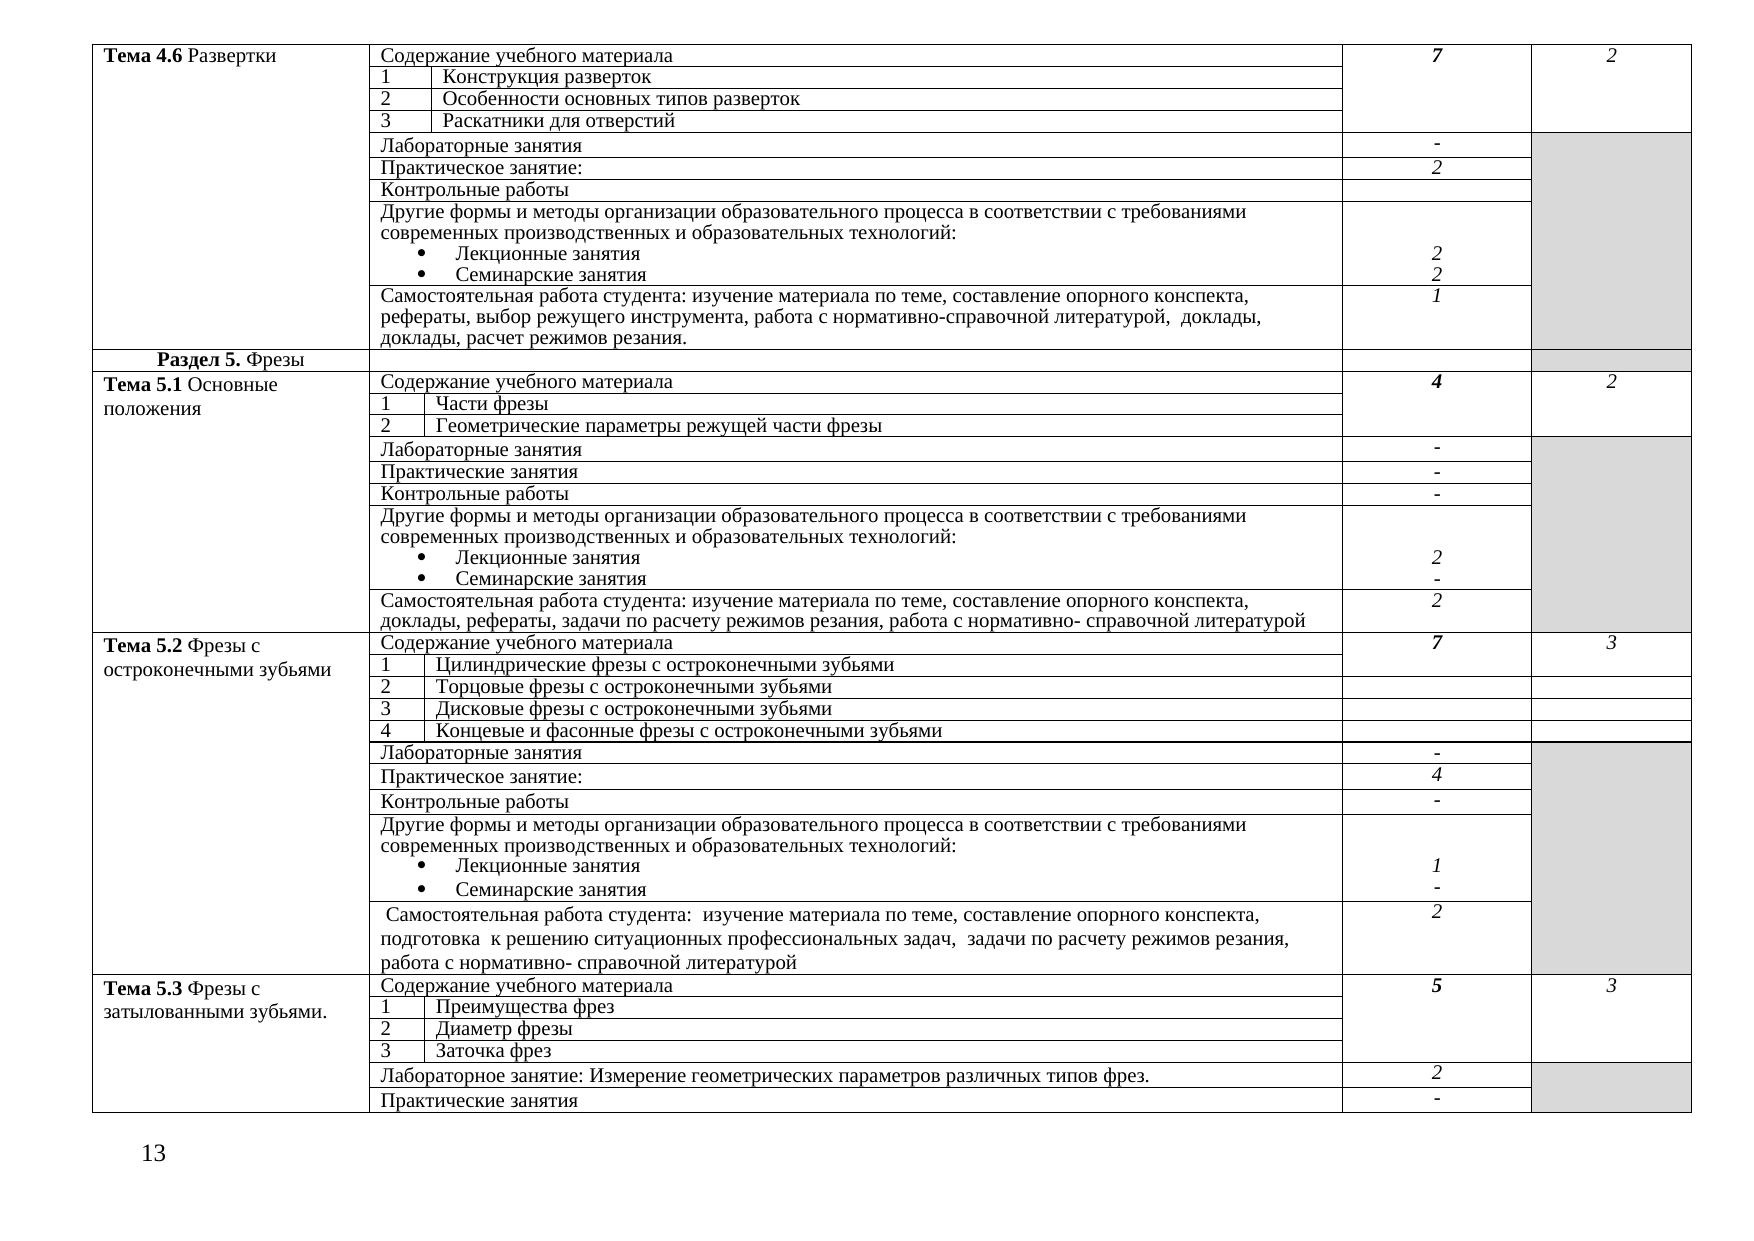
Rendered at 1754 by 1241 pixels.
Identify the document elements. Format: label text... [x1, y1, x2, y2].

table_cell Самостоятельная работа студента: изучение материала по теме, составление опорного конспекта, подготовка к решению ситуационных профессиональных задач, задачи по расчету режимов резания, работа с нормативно- справочной литературой [370, 902, 1342, 974]
table_cell 7 [1343, 633, 1531, 676]
table_cell [1343, 677, 1531, 698]
table_cell [1532, 350, 1691, 371]
table_cell 2 [1532, 45, 1691, 132]
table_cell 2 [1532, 372, 1691, 436]
table_cell Торцовые фрезы с остроконечными зубьями [425, 677, 1342, 698]
table_cell [1343, 350, 1531, 371]
table_cell - [1343, 790, 1531, 813]
table_cell 1 - [1343, 815, 1531, 901]
table_cell 2 [1343, 1063, 1531, 1087]
table_cell Тема 5.2 Фрезы с остроконечными зубьями [93, 633, 369, 974]
table_cell Лабораторные занятия [370, 437, 1342, 461]
table_cell [1343, 180, 1531, 201]
table_cell 2 [1343, 902, 1531, 974]
table_cell 2 [1343, 590, 1531, 632]
table_cell Геометрические параметры режущей части фрезы [425, 415, 1342, 436]
table_cell 5 [1343, 975, 1531, 1062]
table_cell [1532, 133, 1691, 349]
table_cell Практическое занятие: [370, 764, 1342, 788]
table_cell [1532, 437, 1691, 632]
table_cell Тема 5.3 Фрезы с затылованными зубьями. [93, 975, 369, 1112]
table_cell Тема 4.6 Развертки [93, 45, 369, 349]
table_cell 3 [1532, 975, 1691, 1062]
table_cell - [1343, 484, 1531, 505]
table_cell 4 [1343, 764, 1531, 788]
table_cell [1343, 721, 1531, 741]
table_cell 3 [370, 1041, 424, 1062]
table_cell Содержание учебного материала [370, 975, 1342, 996]
table_cell - [1343, 1088, 1531, 1112]
table_cell 3 [370, 111, 431, 132]
table_cell Лабораторные занятия [370, 743, 1342, 763]
table_cell Тема 5.1 Основные положения [93, 372, 369, 632]
table_cell [1532, 743, 1691, 974]
table_cell Практические занятия [370, 462, 1342, 483]
table_cell Лабораторные занятия [370, 133, 1342, 157]
table_cell Практическое занятие: [370, 158, 1342, 179]
table_cell - [1343, 133, 1531, 157]
table_cell - [1343, 462, 1531, 483]
table_cell Самостоятельная работа студента: изучение материала по теме, составление опорного конспекта, доклады, рефераты, задачи по расчету режимов резания, работа с нормативно- справочной литературой [370, 590, 1342, 632]
table_cell Особенности основных типов разверток [432, 89, 1342, 110]
table_cell Диаметр фрезы [425, 1019, 1342, 1040]
table_cell 1 [370, 655, 424, 676]
table_cell [370, 350, 1342, 371]
table_cell - [1343, 437, 1531, 461]
table_cell 4 [370, 721, 424, 741]
table_cell 7 [1343, 45, 1531, 132]
table_cell Контрольные работы [370, 180, 1342, 201]
table_cell Контрольные работы [370, 484, 1342, 505]
table_cell 2 [1343, 158, 1531, 179]
table_cell [1532, 699, 1691, 719]
table_cell Раскатники для отверстий [432, 111, 1342, 132]
table_cell 2 2 [1343, 202, 1531, 285]
table_cell Дисковые фрезы с остроконечными зубьями [425, 699, 1342, 719]
table_cell Концевые и фасонные фрезы с остроконечными зубьями [425, 721, 1342, 741]
table_cell Практические занятия [370, 1088, 1342, 1112]
table_cell Преимущества фрез [425, 997, 1342, 1018]
table_cell [1532, 1063, 1691, 1112]
table_cell Контрольные работы [370, 790, 1342, 813]
table_cell 2 [370, 1019, 424, 1040]
table_cell [1343, 699, 1531, 719]
table_cell 1 [370, 394, 424, 414]
table_cell Самостоятельная работа студента: изучение материала по теме, составление опорного конспекта, рефераты, выбор режущего инструмента, работа с нормативно-справочной литературой, доклады, доклады, расчет режимов резания. [370, 286, 1342, 349]
table_cell Заточка фрез [425, 1041, 1342, 1062]
table_cell 2 [370, 415, 424, 436]
table_cell Содержание учебного материала [370, 633, 1342, 654]
table_cell 1 [370, 67, 431, 88]
table_cell [1532, 677, 1691, 698]
table_cell 2 [370, 89, 431, 110]
table_cell Конструкция разверток [432, 67, 1342, 88]
table_cell Лабораторное занятие: Измерение геометрических параметров различных типов фрез. [370, 1063, 1342, 1087]
table_cell Цилиндрические фрезы с остроконечными зубьями [425, 655, 1342, 676]
table_cell 2 - [1343, 506, 1531, 589]
table_cell 2 [370, 677, 424, 698]
table_cell Раздел 5. Фрезы [93, 350, 369, 371]
table_cell 1 [1343, 286, 1531, 349]
table_cell Части фрезы [425, 394, 1342, 414]
table_cell [1532, 721, 1691, 741]
table_cell 3 [370, 699, 424, 719]
table_cell 4 [1343, 372, 1531, 436]
table_cell Содержание учебного материала [370, 372, 1342, 392]
table_cell - [1343, 743, 1531, 763]
table_cell 3 [1532, 633, 1691, 676]
table_cell Содержание учебного материала [370, 45, 1342, 66]
table_cell 1 [370, 997, 424, 1018]
